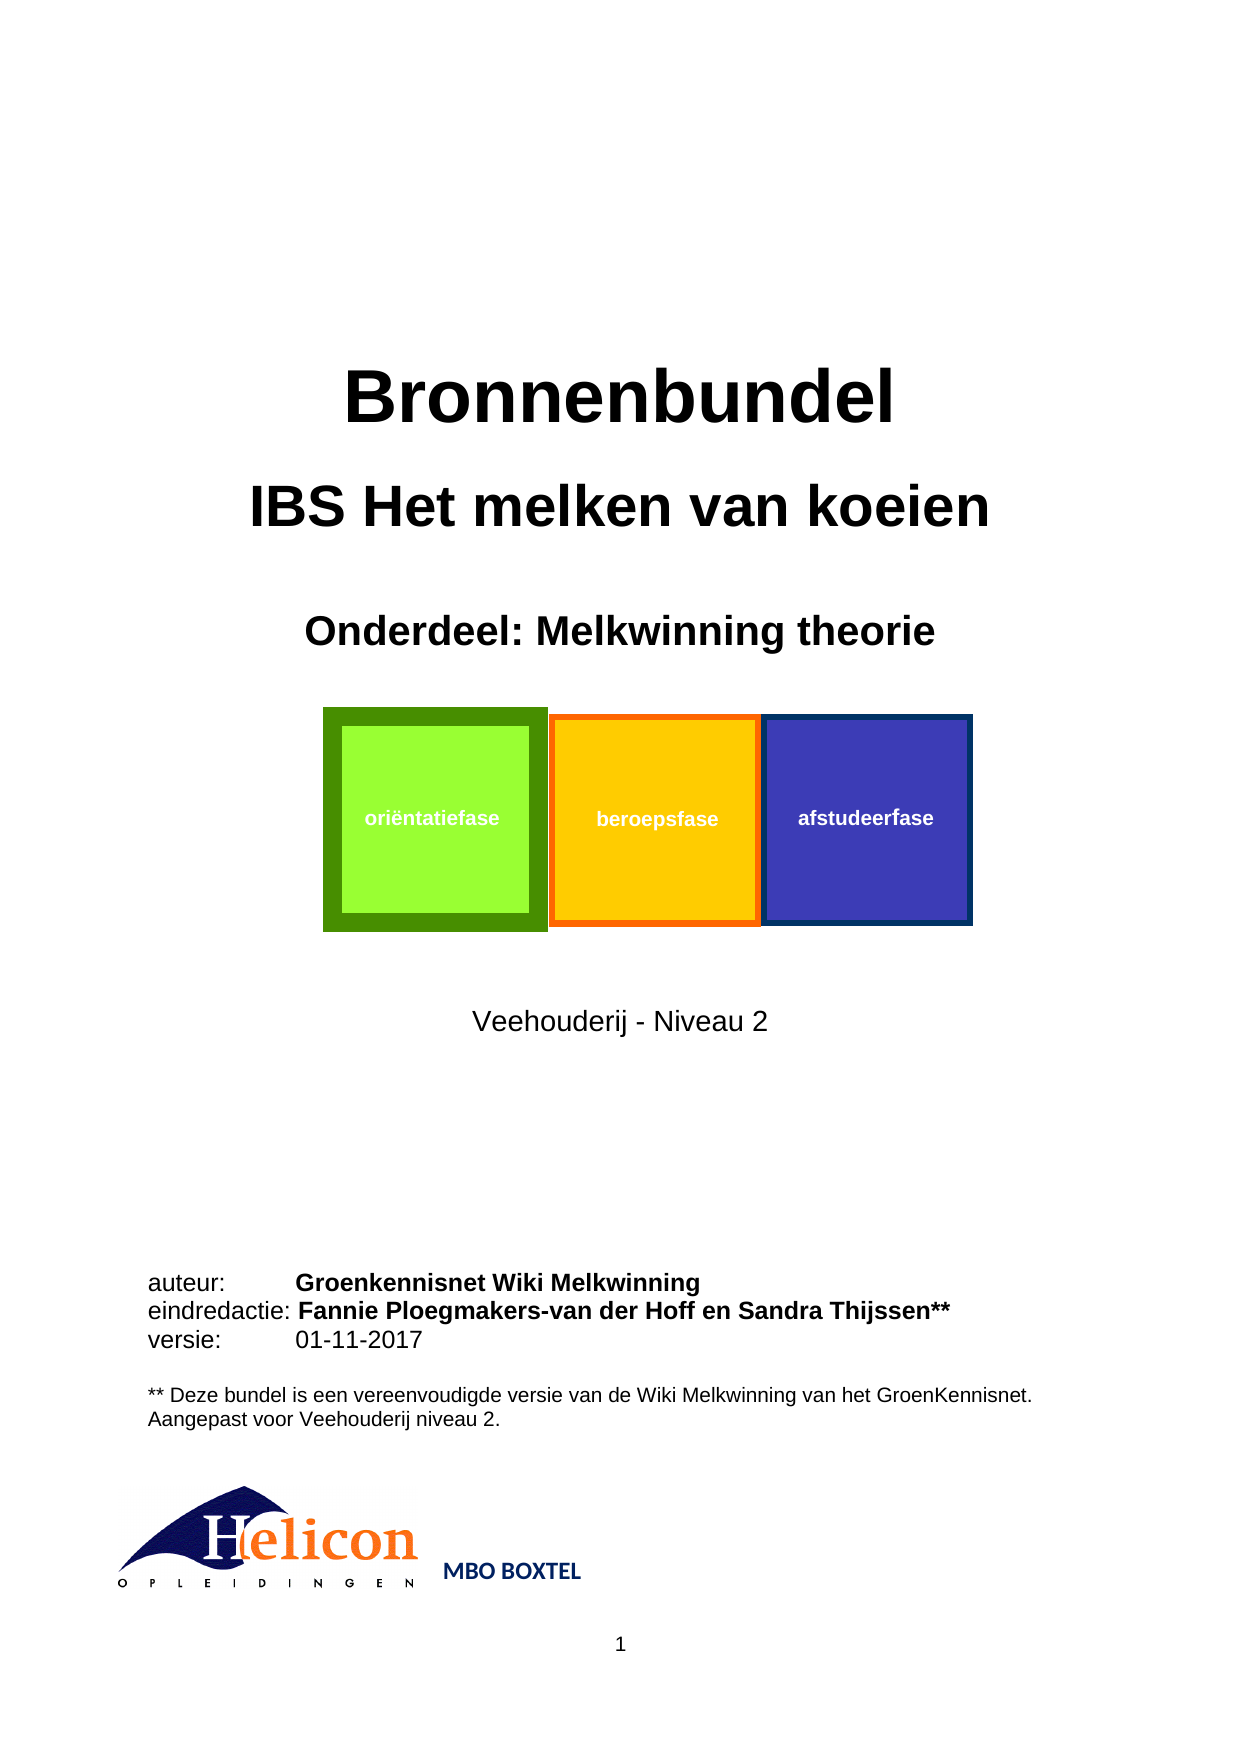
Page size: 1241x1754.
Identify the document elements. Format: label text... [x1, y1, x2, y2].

text MBO BOXTEL [419, 1555, 1093, 1586]
text versie: 01-11-2017 [148, 1325, 1093, 1354]
text Onderdeel: Melkwinning theorie [148, 606, 1093, 654]
text Bronnenbundel [148, 352, 1093, 438]
text auteur: Groenkennisnet Wiki Melkwinning [148, 1267, 1093, 1296]
text Veehouderij - Niveau 2 [148, 1004, 1093, 1037]
text eindredactie: Fannie Ploegmakers-van der Hoff en Sandra Thijssen** [148, 1296, 1093, 1325]
picture [118, 1486, 419, 1589]
text ** Deze bundel is een vereenvoudigde versie van de Wiki Melkwinning van het GroenKennisnet. Aangepast voor Veehouderij niveau 2. [148, 1382, 1093, 1430]
text IBS Het melken van koeien [148, 472, 1093, 539]
